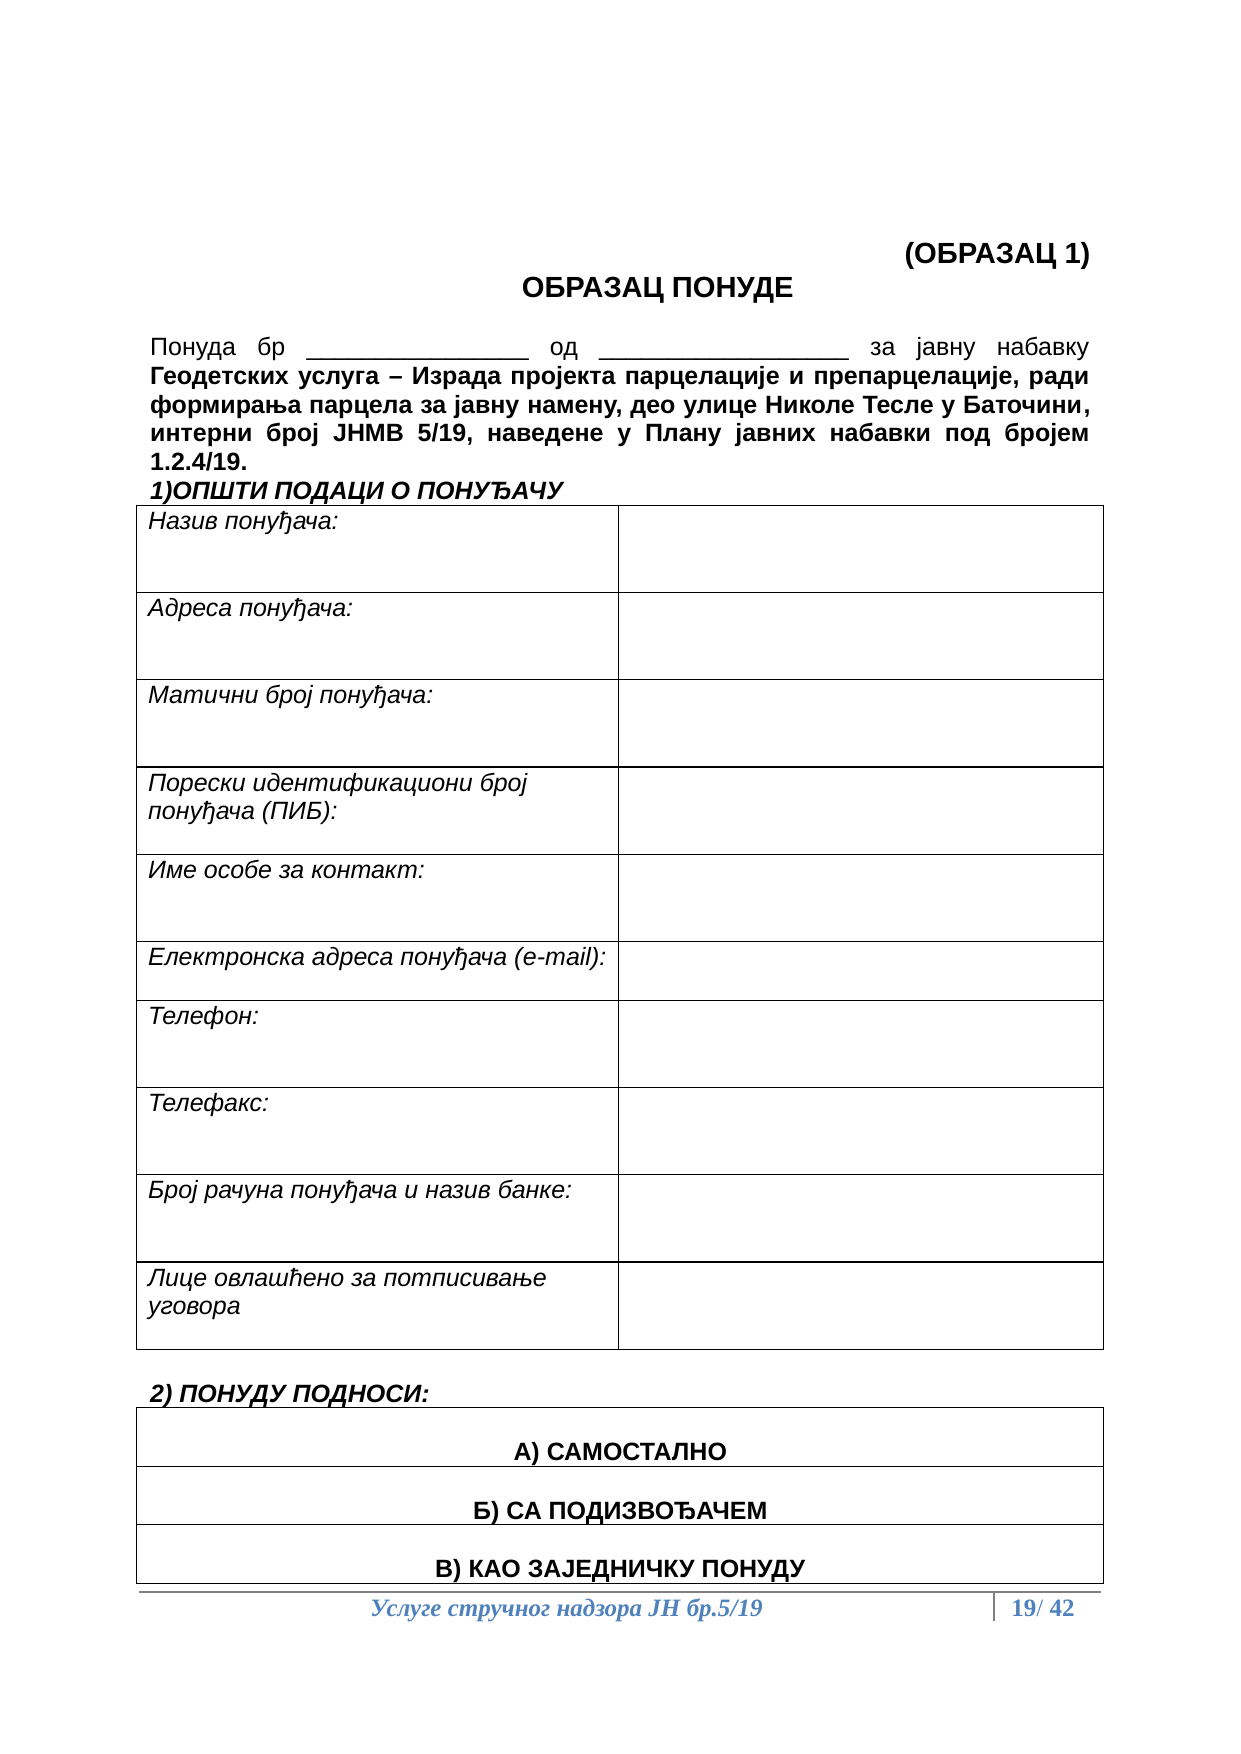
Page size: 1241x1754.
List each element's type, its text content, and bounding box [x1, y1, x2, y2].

table_cell Лице овлашћено за потписивање уговора [137, 1263, 618, 1349]
table_cell [619, 593, 1103, 679]
table_cell [619, 768, 1103, 854]
table_cell Име особе за контакт: [137, 855, 618, 941]
text (ОБРАЗАЦ 1) [225, 236, 1090, 270]
table_cell [619, 855, 1103, 941]
table_cell Порески идентификациони број понуђача (ПИБ): [137, 768, 618, 854]
table_cell Матични број понуђача: [137, 680, 618, 766]
table_cell Телефон: [137, 1001, 618, 1087]
text ОБРАЗАЦ ПОНУДЕ [225, 270, 1090, 303]
table_cell Б) СА ПОДИЗВОЂАЧЕМ [137, 1467, 1103, 1524]
text 2) ПОНУДУ ПОДНОСИ: [150, 1378, 1090, 1407]
table_cell [619, 1001, 1103, 1087]
table_cell [619, 942, 1103, 999]
table_header А) САМОСТАЛНО [137, 1408, 1103, 1466]
text 1)ОПШТИ ПОДАЦИ О ПОНУЂАЧУ [150, 476, 1090, 504]
table_header Назив понуђача: [137, 506, 618, 592]
table_cell Адреса понуђача: [137, 593, 618, 679]
table_cell Телефакс: [137, 1088, 618, 1174]
text Понуда бр ________________ од __________________ за јавну набавку Геодетских услуга – Израда пројекта парцелације и препарцелације, ради формирања парцела за јавну намену, део улице Николе Тесле у Баточини, интерни број ЈНМВ 5/19, наведене у Плану јавних набавки под бројем 1.2.4/19. [150, 332, 1090, 476]
table_cell Број рачуна понуђача и назив банке: [137, 1175, 618, 1261]
table_cell В) КАО ЗАЈЕДНИЧКУ ПОНУДУ [137, 1525, 1103, 1583]
table_cell [619, 1263, 1103, 1349]
table_cell Електронска адреса понуђача (e-mail): [137, 942, 618, 999]
table_cell [619, 680, 1103, 766]
table_header [619, 506, 1103, 592]
table_cell [619, 1088, 1103, 1174]
table_cell [619, 1175, 1103, 1261]
